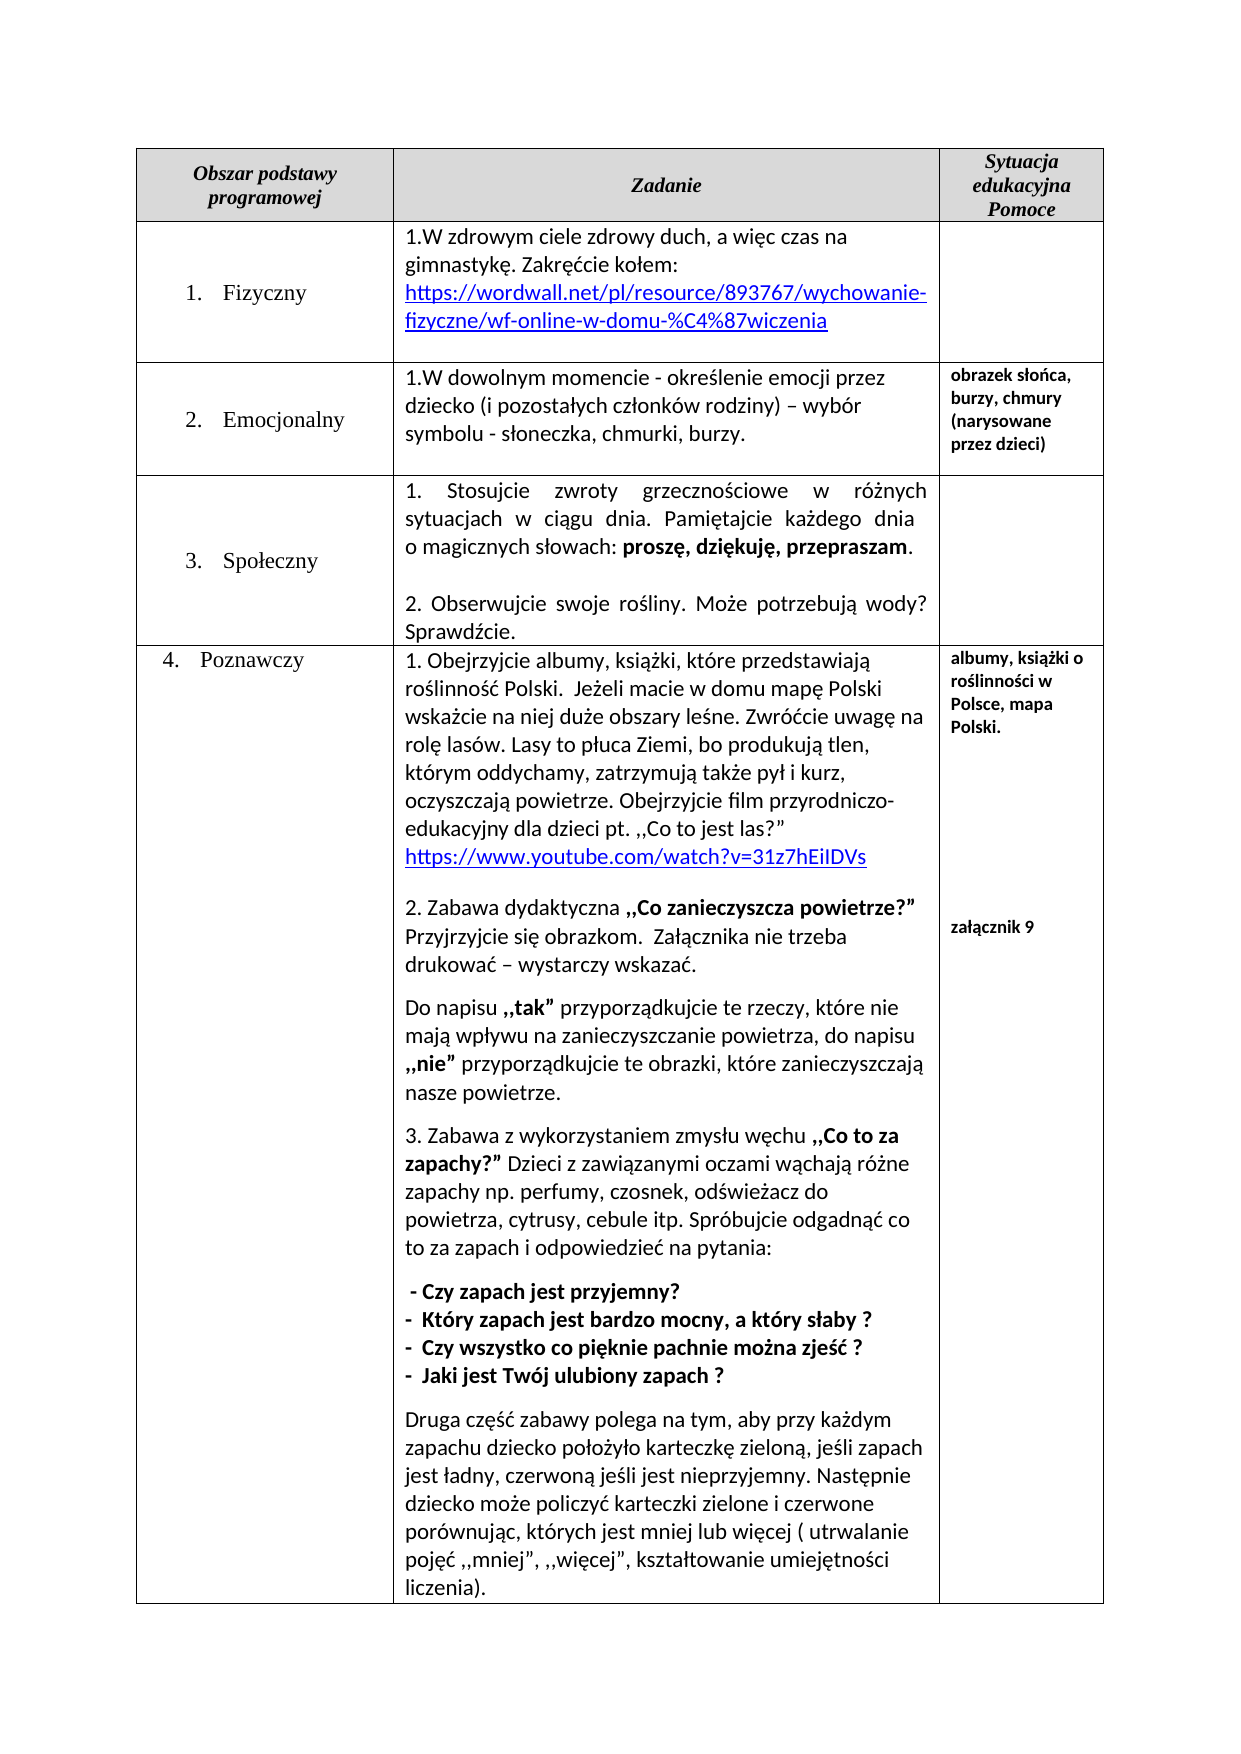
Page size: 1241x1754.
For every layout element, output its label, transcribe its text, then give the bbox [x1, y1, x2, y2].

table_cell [940, 646, 1103, 1603]
table_cell 1. Stosujcie zwroty grzecznościowe w różnych sytuacjach w ciągu dnia. Pamiętajcie każdego dnia o magicznych słowach: proszę, dziękuję, przepraszam. 2. Obserwujcie swoje rośliny. Może potrzebują wody? Sprawdźcie. [394, 476, 939, 645]
table_cell [940, 476, 1103, 645]
table_cell 1.W dowolnym momencie - określenie emocji przez dziecko (i pozostałych członków rodziny) – wybór symbolu - słoneczka, chmurki, burzy. [394, 363, 939, 475]
table_cell Zadanie [394, 149, 939, 221]
table_cell Sytuacja edukacyjna Pomoce [940, 149, 1103, 221]
table_cell Społeczny [137, 476, 393, 645]
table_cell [394, 646, 939, 1603]
table_cell obrazek słońca, burzy, chmury (narysowane przez dzieci) [940, 363, 1103, 475]
table_cell 1.W zdrowym ciele zdrowy duch, a więc czas na gimnastykę. Zakręćcie kołem: https://wordwall.net/pl/resource/893767/wychowanie-fizyczne/wf-online-w-domu-%C4%87wiczenia [394, 222, 939, 362]
table_cell [940, 222, 1103, 362]
table_cell Poznawczy [137, 646, 393, 1603]
table_cell Obszar podstawy programowej [137, 149, 393, 221]
table_cell Emocjonalny [137, 363, 393, 475]
table_cell Fizyczny [137, 222, 393, 362]
